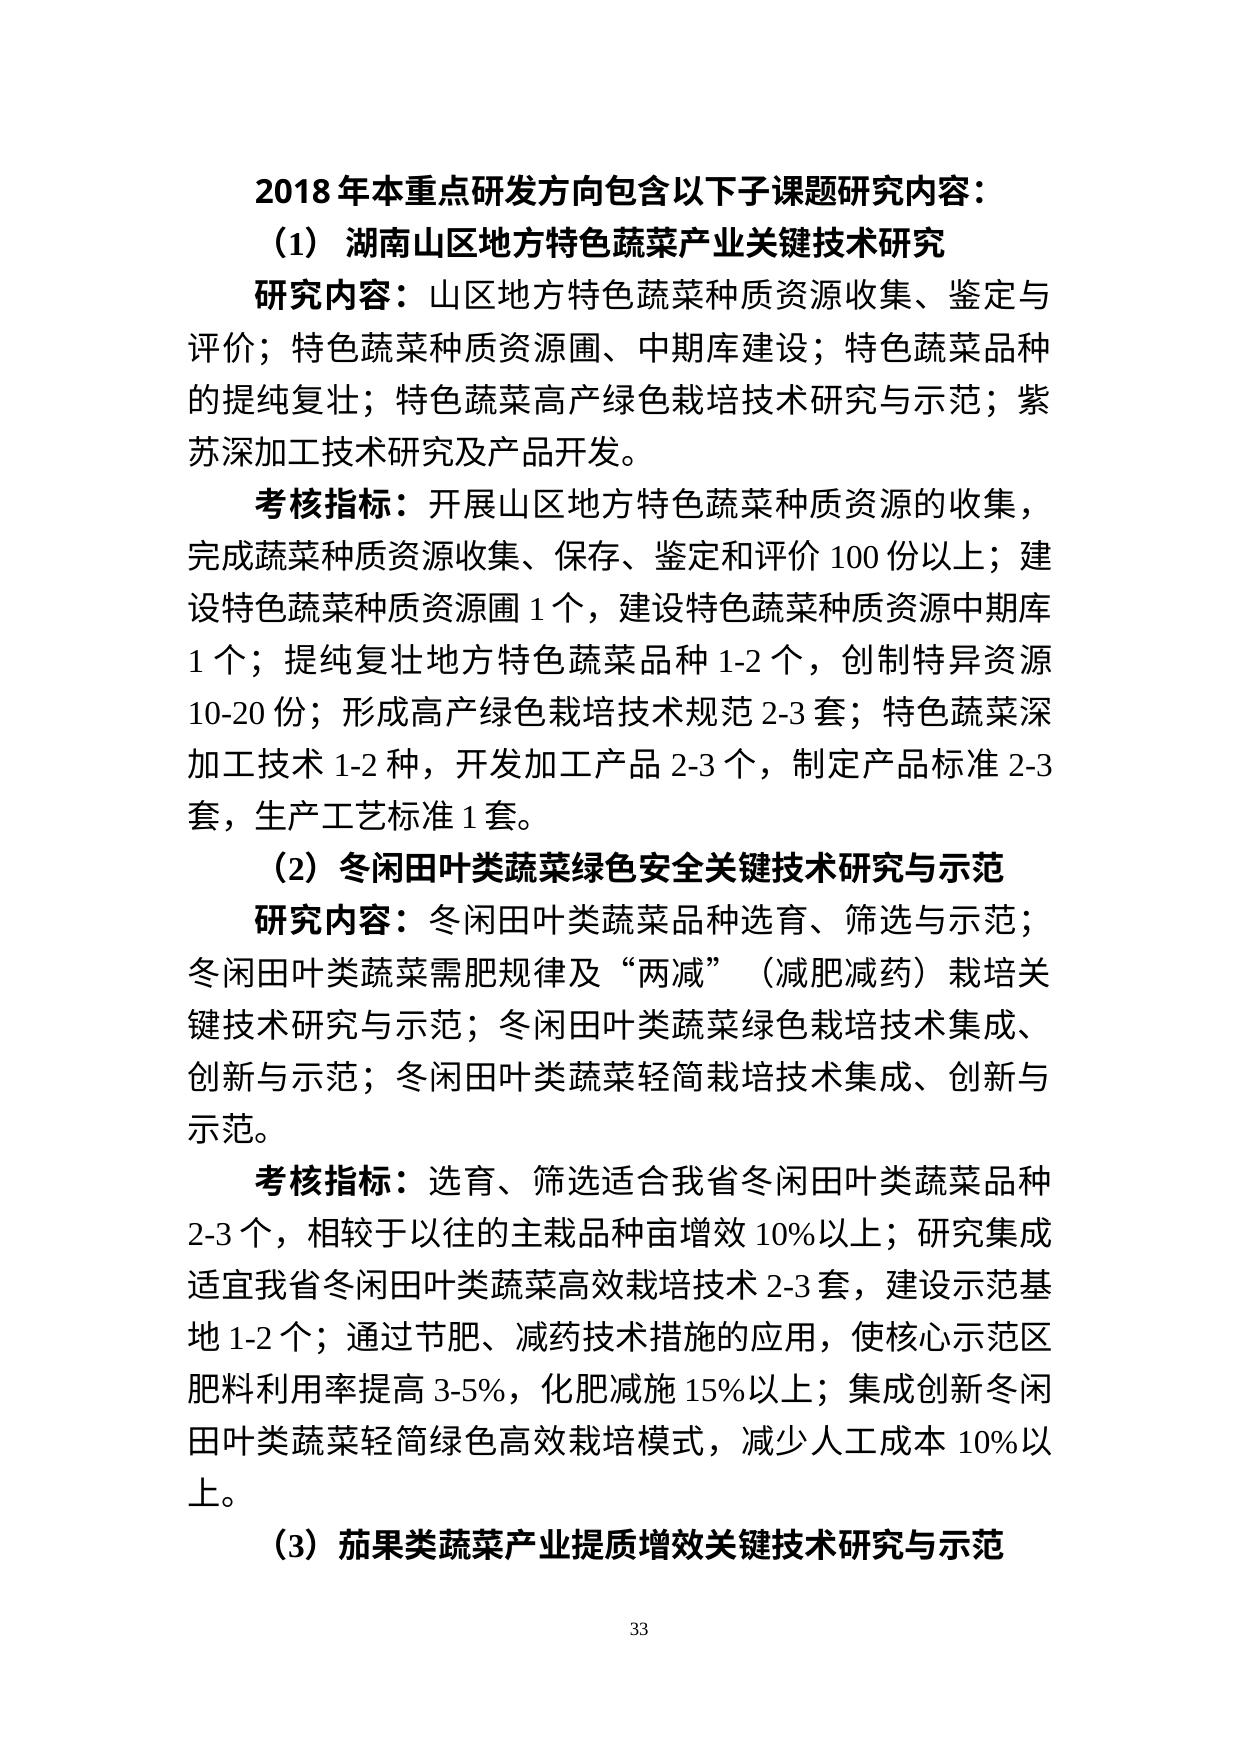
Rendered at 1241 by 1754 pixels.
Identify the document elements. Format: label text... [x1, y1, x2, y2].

text （3）茄果类蔬菜产业提质增效关键技术研究与示范 [187, 1516, 1053, 1568]
text （2）冬闲田叶类蔬菜绿色安全关键技术研究与示范 [187, 839, 1053, 891]
text 考核指标：开展山区地方特色蔬菜种质资源的收集，完成蔬菜种质资源收集、保存、鉴定和评价100份以上；建设特色蔬菜种质资源圃1个，建设特色蔬菜种质资源中期库1个；提纯复壮地方特色蔬菜品种1-2个，创制特异资源10-20份；形成高产绿色栽培技术规范2-3套；特色蔬菜深加工技术1-2种，开发加工产品2-3个，制定产品标准2-3套，生产工艺标准1套。 [187, 474, 1053, 839]
text 研究内容：山区地方特色蔬菜种质资源收集、鉴定与评价；特色蔬菜种质资源圃、中期库建设；特色蔬菜品种的提纯复壮；特色蔬菜高产绿色栽培技术研究与示范；紫苏深加工技术研究及产品开发。 [187, 266, 1053, 474]
text （1） 湖南山区地方特色蔬菜产业关键技术研究 [187, 214, 1053, 266]
text 2018年本重点研发方向包含以下子课题研究内容： [187, 162, 1053, 214]
text 研究内容：冬闲田叶类蔬菜品种选育、筛选与示范；冬闲田叶类蔬菜需肥规律及“两减”（减肥减药）栽培关键技术研究与示范；冬闲田叶类蔬菜绿色栽培技术集成、创新与示范；冬闲田叶类蔬菜轻简栽培技术集成、创新与示范。 [187, 891, 1053, 1152]
text 考核指标：选育、筛选适合我省冬闲田叶类蔬菜品种2-3个，相较于以往的主栽品种亩增效10%以上；研究集成适宜我省冬闲田叶类蔬菜高效栽培技术2-3套，建设示范基地1-2个；通过节肥、减药技术措施的应用，使核心示范区肥料利用率提高3-5%，化肥减施15%以上；集成创新冬闲田叶类蔬菜轻简绿色高效栽培模式，减少人工成本10%以上。 [187, 1152, 1053, 1516]
